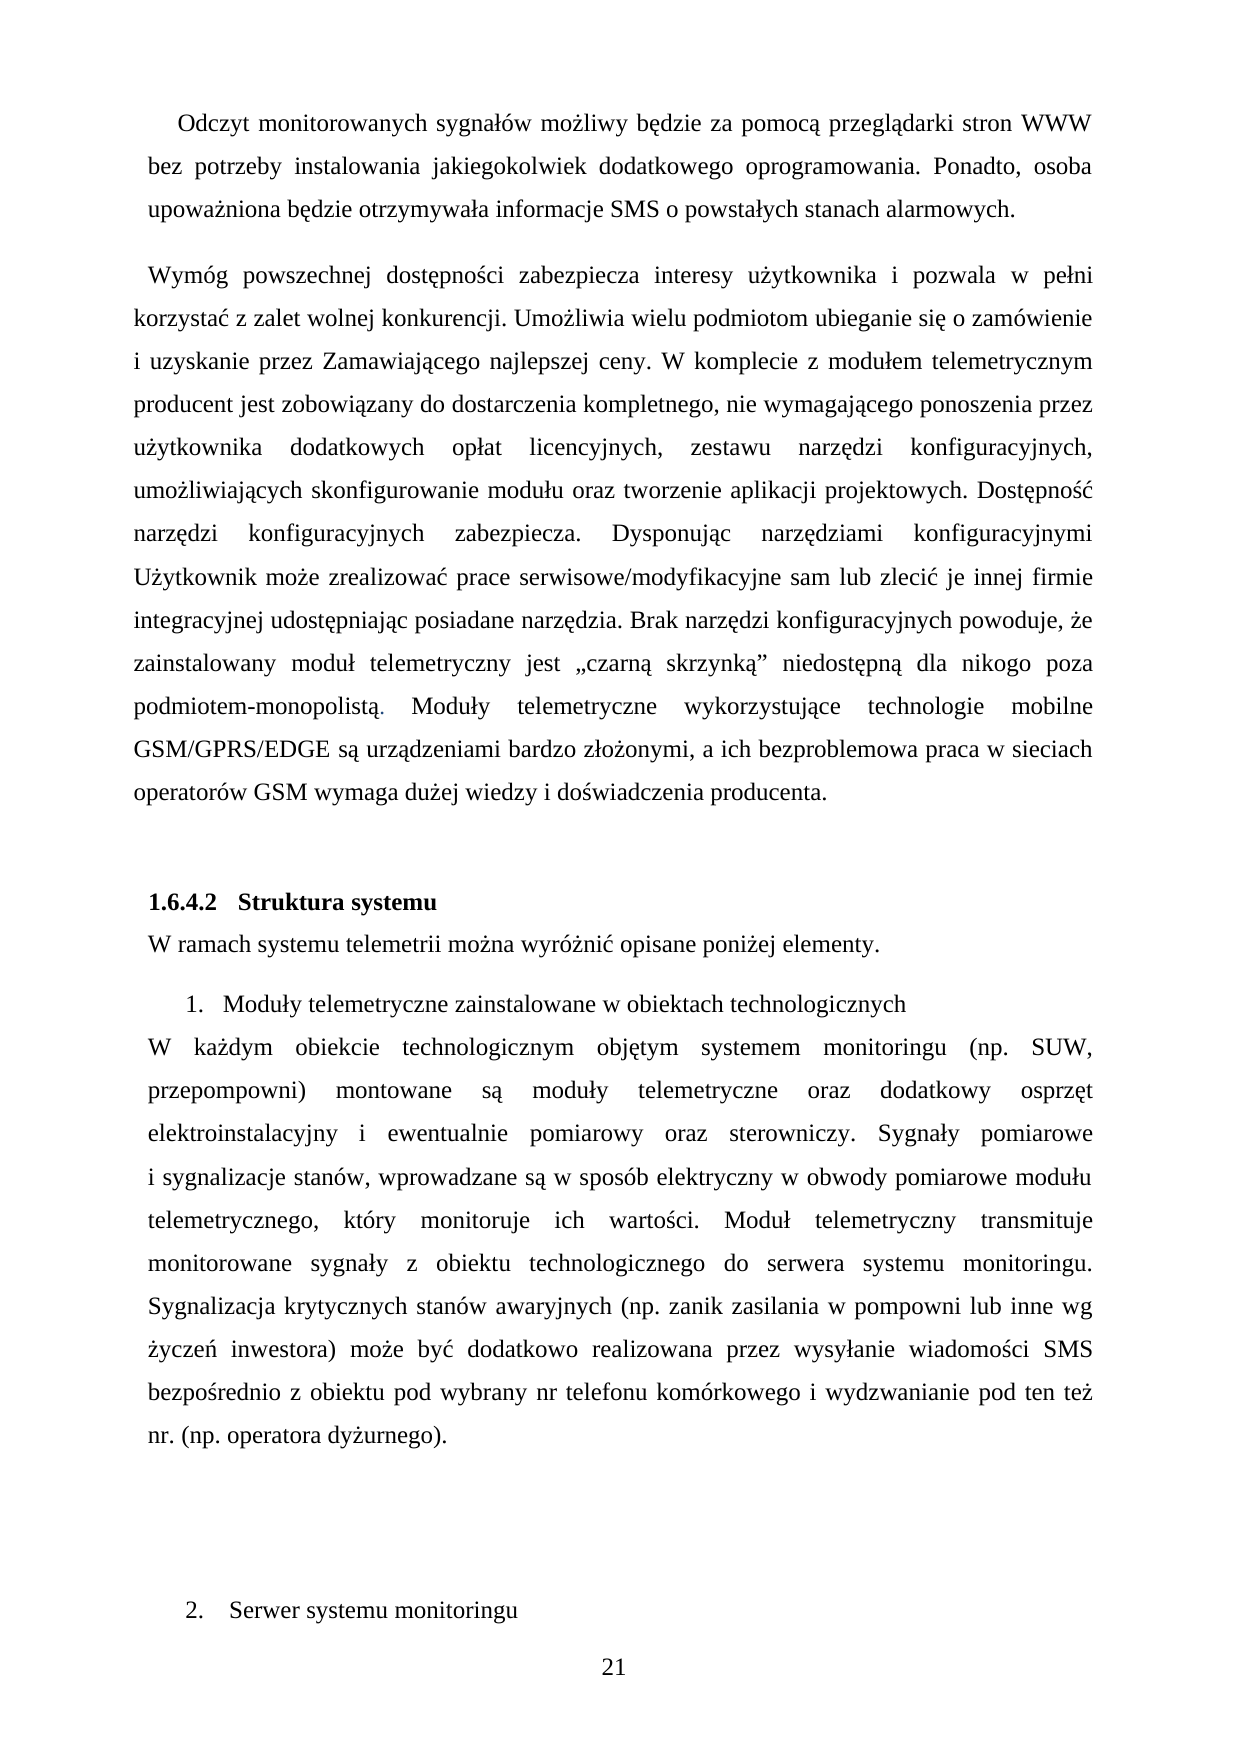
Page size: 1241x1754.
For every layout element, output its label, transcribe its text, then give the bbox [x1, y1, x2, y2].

list Serwer systemu monitoringu [185, 1595, 1119, 1624]
text Wymóg powszechnej dostępności zabezpiecza interesy użytkownika i pozwala w pełni korzystać z zalet wolnej konkurencji. Umożliwia wielu podmiotom ubieganie się o zamówienie i uzyskanie przez Zamawiającego najlepszej ceny. W komplecie z modułem telemetrycznym producent jest zobowiązany do dostarczenia kompletnego, nie wymagającego ponoszenia przez użytkownika dodatkowych opłat licencyjnych, zestawu narzędzi konfiguracyjnych, umożliwiających skonfigurowanie modułu oraz tworzenie aplikacji projektowych. Dostępność narzędzi konfiguracyjnych zabezpiecza. Dysponując narzędziami konfiguracyjnymi Użytkownik może zrealizować prace serwisowe/modyfikacyjne sam lub zlecić je innej firmie integracyjnej udostępniając posiadane narzędzia. Brak narzędzi konfiguracyjnych powoduje, że zainstalowany moduł telemetryczny jest „czarną skrzynką” niedostępną dla nikogo poza podmiotem-monopolistą. Moduły telemetryczne wykorzystujące technologie mobilne GSM/GPRS/EDGE są urządzeniami bardzo złożonymi, a ich bezproblemowa praca w sieciach operatorów GSM wymaga dużej wiedzy i doświadczenia producenta. [133, 260, 1093, 806]
list Moduły telemetryczne zainstalowane w obiektach technologicznych [185, 989, 1119, 1018]
text Odczyt monitorowanych sygnałów możliwy będzie za pomocą przeglądarki stron WWW bez potrzeby instalowania jakiegokolwiek dodatkowego oprogramowania. Ponadto, osoba upoważniona będzie otrzymywała informacje SMS o powstałych stanach alarmowych. [148, 108, 1093, 223]
text W każdym obiekcie technologicznym objętym systemem monitoringu (np. SUW, przepompowni) montowane są moduły telemetryczne oraz dodatkowy osprzęt elektroinstalacyjny i ewentualnie pomiarowy oraz sterowniczy. Sygnały pomiarowe i sygnalizacje stanów, wprowadzane są w sposób elektryczny w obwody pomiarowe modułu telemetrycznego, który monitoruje ich wartości. Moduł telemetryczny transmituje monitorowane sygnały z obiektu technologicznego do serwera systemu monitoringu. Sygnalizacja krytycznych stanów awaryjnych (np. zanik zasilania w pompowni lub inne wg życzeń inwestora) może być dodatkowo realizowana przez wysyłanie wiadomości SMS bezpośrednio z obiektu pod wybrany nr telefonu komórkowego i wydzwanianie pod ten też nr. (np. operatora dyżurnego). [148, 1032, 1093, 1449]
text W ramach systemu telemetrii można wyróżnić opisane poniżej elementy. [148, 929, 1119, 958]
subtitle Struktura systemu [148, 887, 1119, 915]
